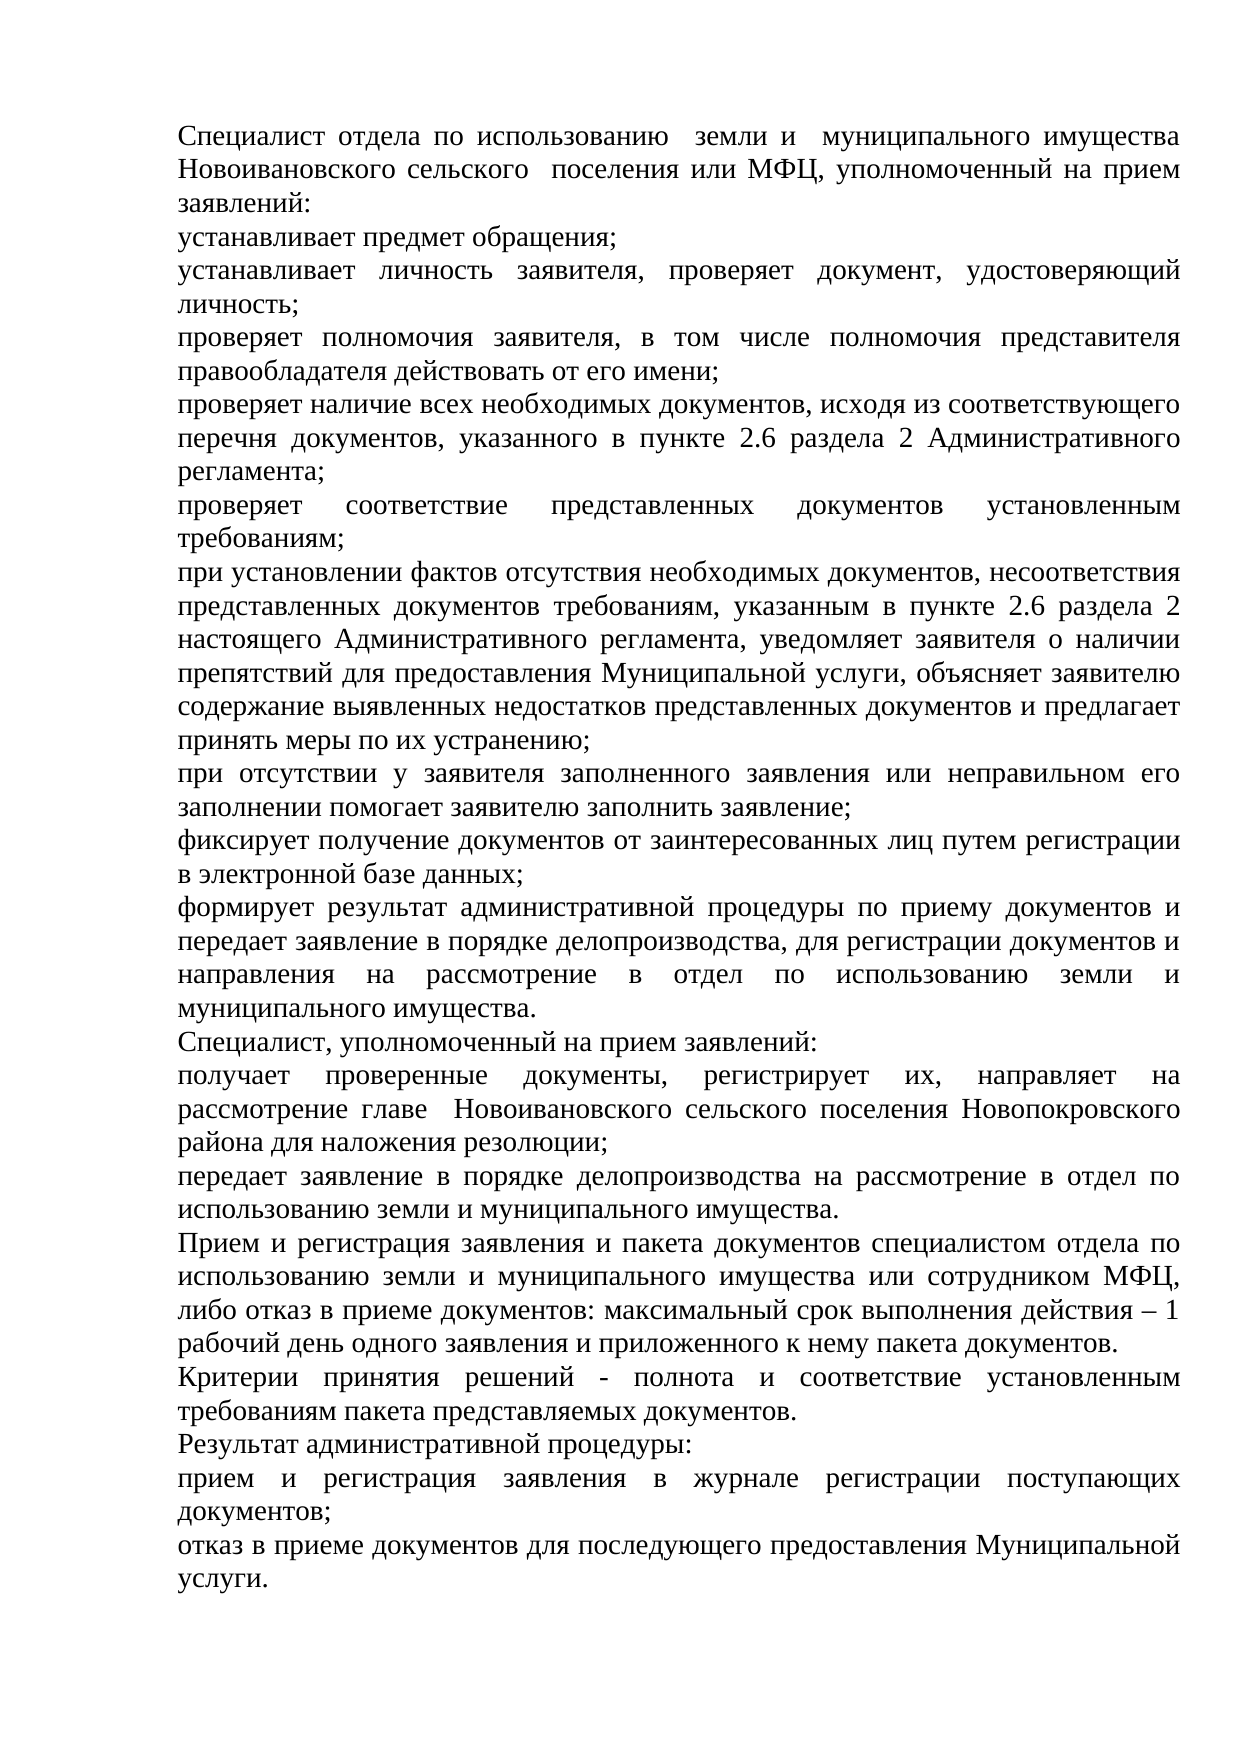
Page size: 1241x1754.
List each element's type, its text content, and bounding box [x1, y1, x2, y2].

text Прием и регистрация заявления и пакета документов специалистом отдела по использованию земли и муниципального имущества или сотрудником МФЦ, либо отказ в приеме документов: максимальный срок выполнения действия – 1 рабочий день одного заявления и приложенного к нему пакета документов. [177, 1225, 1181, 1359]
text проверяет соответствие представленных документов установленным требованиям; [177, 487, 1181, 554]
text проверяет полномочия заявителя, в том числе полномочия представителя правообладателя действовать от его имени; [177, 319, 1181, 386]
text отказ в приеме документов для последующего предоставления Муниципальной услуги. [177, 1527, 1181, 1594]
text передает заявление в порядке делопроизводства на рассмотрение в отдел по использованию земли и муниципального имущества. [177, 1158, 1181, 1225]
text фиксирует получение документов от заинтересованных лиц путем регистрации в электронной базе данных; [177, 822, 1181, 889]
text Результат административной процедуры: [177, 1426, 1181, 1460]
text Критерии принятия решений - полнота и соответствие установленным требованиям пакета представляемых документов. [177, 1359, 1181, 1426]
text прием и регистрация заявления в журнале регистрации поступающих документов; [177, 1460, 1181, 1527]
text устанавливает предмет обращения; [177, 219, 1181, 252]
text Специалист отдела по использованию земли и муниципального имущества Новоивановского сельского поселения или МФЦ, уполномоченный на прием заявлений: [177, 118, 1181, 219]
text получает проверенные документы, регистрирует их, направляет на рассмотрение главе Новоивановского сельского поселения Новопокровского района для наложения резолюции; [177, 1057, 1181, 1158]
text устанавливает личность заявителя, проверяет документ, удостоверяющий личность; [177, 252, 1181, 319]
text при установлении фактов отсутствия необходимых документов, несоответствия представленных документов требованиям, указанным в пункте 2.6 раздела 2 настоящего Административного регламента, уведомляет заявителя о наличии препятствий для предоставления Муниципальной услуги, объясняет заявителю содержание выявленных недостатков представленных документов и предлагает принять меры по их устранению; [177, 554, 1181, 755]
text формирует результат административной процедуры по приему документов и передает заявление в порядке делопроизводства, для регистрации документов и направления на рассмотрение в отдел по использованию земли и муниципального имущества. [177, 889, 1181, 1024]
text при отсутствии у заявителя заполненного заявления или неправильном его заполнении помогает заявителю заполнить заявление; [177, 755, 1181, 822]
text проверяет наличие всех необходимых документов, исходя из соответствующего перечня документов, указанного в пункте 2.6 раздела 2 Административного регламента; [177, 386, 1181, 487]
text Специалист, уполномоченный на прием заявлений: [177, 1024, 1181, 1057]
